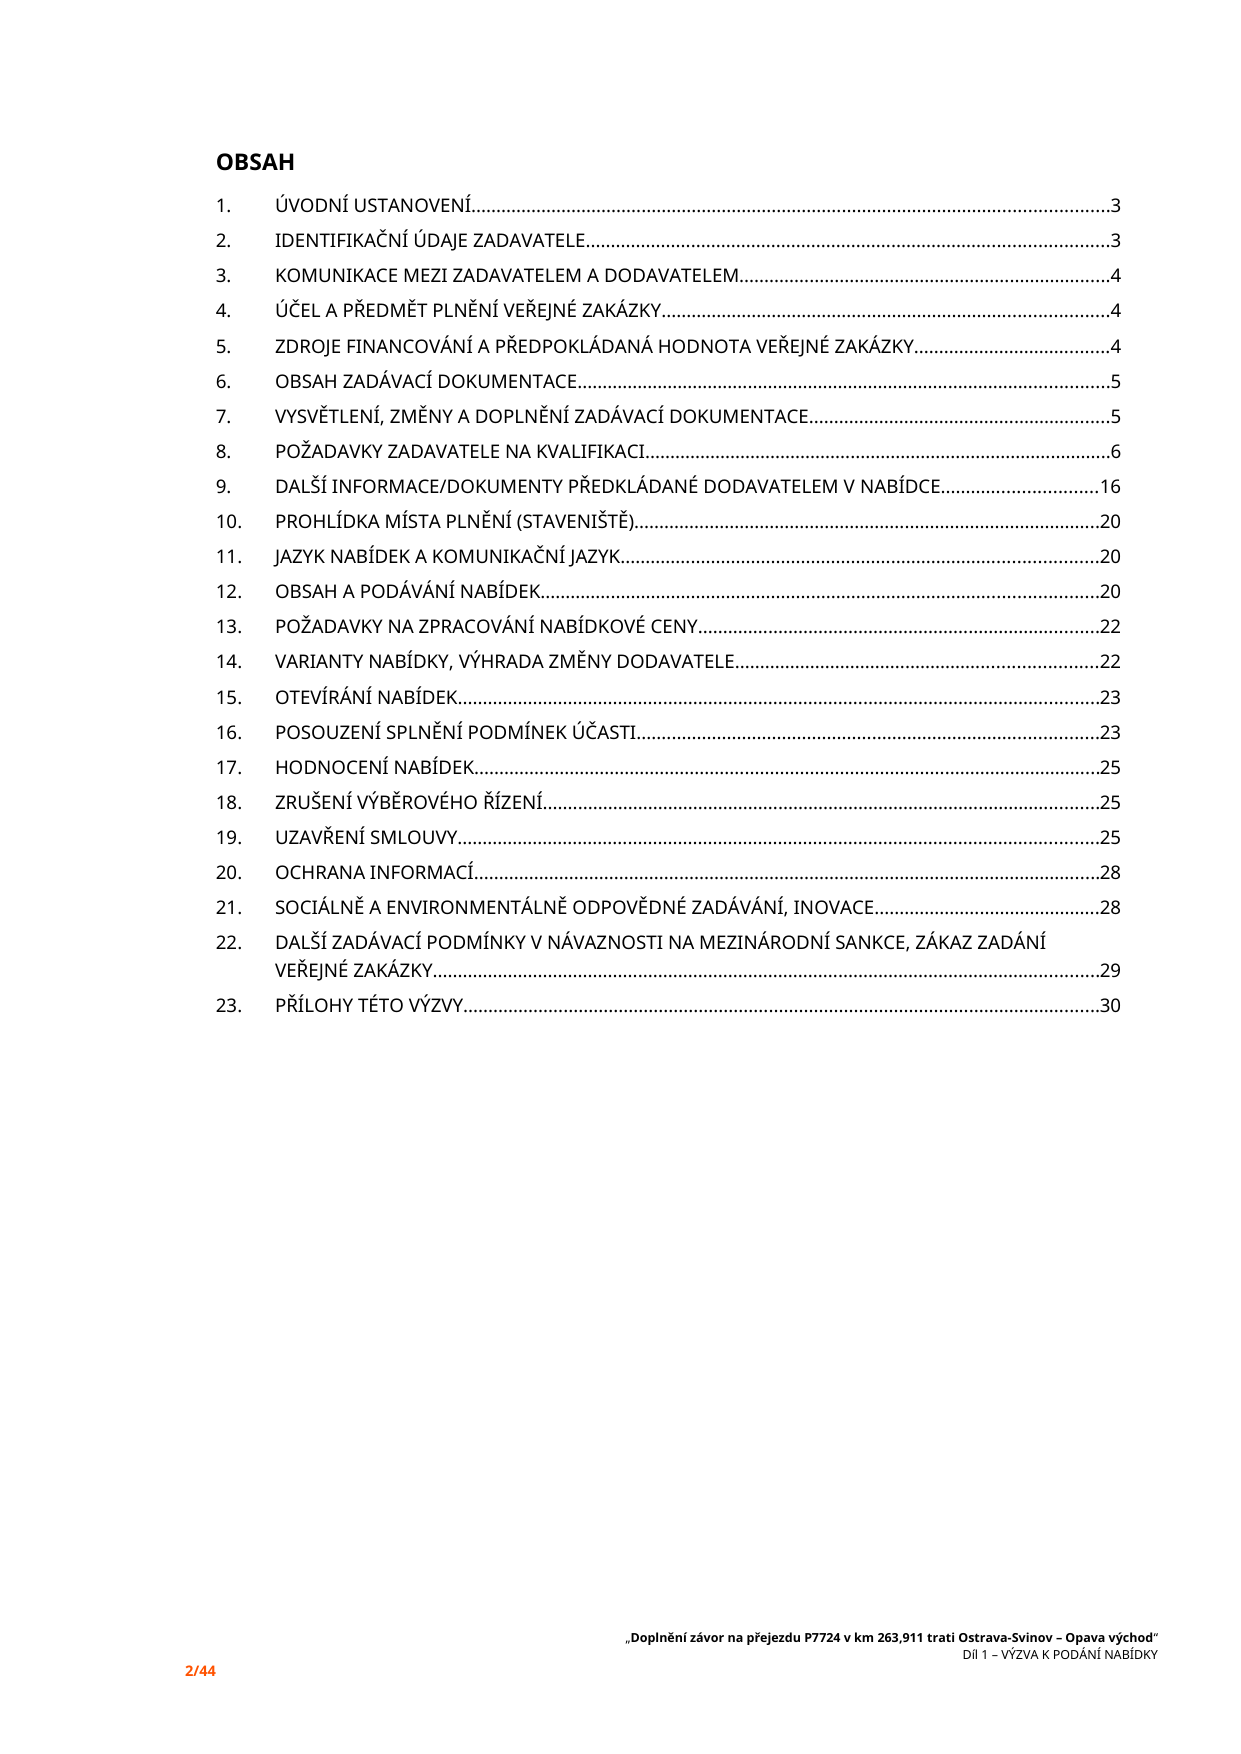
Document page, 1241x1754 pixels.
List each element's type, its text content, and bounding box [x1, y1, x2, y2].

text 11. JAZYK NABÍDEK A KOMUNIKAČNÍ JAZYK 20 [216, 543, 1122, 569]
text 8. POŽADAVKY ZADAVATELE NA KVALIFIKACI 6 [216, 438, 1122, 464]
text 5. ZDROJE FINANCOVÁNÍ A PŘEDPOKLÁDANÁ HODNOTA VEŘEJNÉ ZAKÁZKY 4 [216, 333, 1122, 358]
text 23. PŘÍLOHY TÉTO VÝZVY 30 [216, 992, 1122, 1017]
text 20. OCHRANA INFORMACÍ 28 [216, 859, 1122, 885]
text 22. Další zadávací podmínky v návaznosti na MEZINÁRODNÍ sankce, zákaz zadání veřejné zakázky 29 [216, 930, 1122, 983]
text 10. PROHLÍDKA MÍSTA PLNĚNÍ (STAVENIŠTĚ) 20 [216, 508, 1122, 534]
text 18. ZRUŠENÍ VÝBĚROVÉHO ŘÍZENÍ 25 [216, 789, 1122, 815]
text 1. ÚVODNÍ USTANOVENÍ 3 [216, 192, 1122, 218]
text 19. UZAVŘENÍ SMLOUVY 25 [216, 824, 1122, 850]
text 16. POSOUZENÍ SPLNĚNÍ PODMÍNEK ÚČASTI 23 [216, 719, 1122, 744]
text Obsah [216, 146, 1122, 177]
text 6. OBSAH ZADÁVACÍ DOKUMENTACE 5 [216, 368, 1122, 393]
text 12. OBSAH A PODÁVÁNÍ NABÍDEK 20 [216, 579, 1122, 604]
text 3. KOMUNIKACE MEZI ZADAVATELEM a DODAVATELEM 4 [216, 263, 1122, 288]
text 15. OTEVÍRÁNÍ NABÍDEK 23 [216, 684, 1122, 709]
text 2. IDENTIFIKAČNÍ ÚDAJE ZADAVATELE 3 [216, 228, 1122, 253]
text 7. VYSVĚTLENÍ, ZMĚNY A DOPLNĚNÍ ZADÁVACÍ DOKUMENTACE 5 [216, 403, 1122, 429]
text 13. POŽADAVKY NA ZPRACOVÁNÍ NABÍDKOVÉ CENY 22 [216, 614, 1122, 639]
text 17. HODNOCENÍ NABÍDEK 25 [216, 754, 1122, 780]
text 4. ÚČEL A PŘEDMĚT PLNĚNÍ VEŘEJNÉ ZAKÁZKY 4 [216, 298, 1122, 323]
text 9. DALŠÍ INFORMACE/DOKUMENTY PŘEDKLÁDANÉ DODAVATELEM V NABÍDCE 16 [216, 473, 1122, 499]
text 14. VARIANTY NABÍDKY, VÝHRADA ZMĚNY DODAVATELE 22 [216, 649, 1122, 674]
text 21. SOCIÁLNĚ A ENVIRONMENTÁLNĚ ODPOVĚDNÉ ZADÁVÁNÍ, INOVACE 28 [216, 894, 1122, 920]
